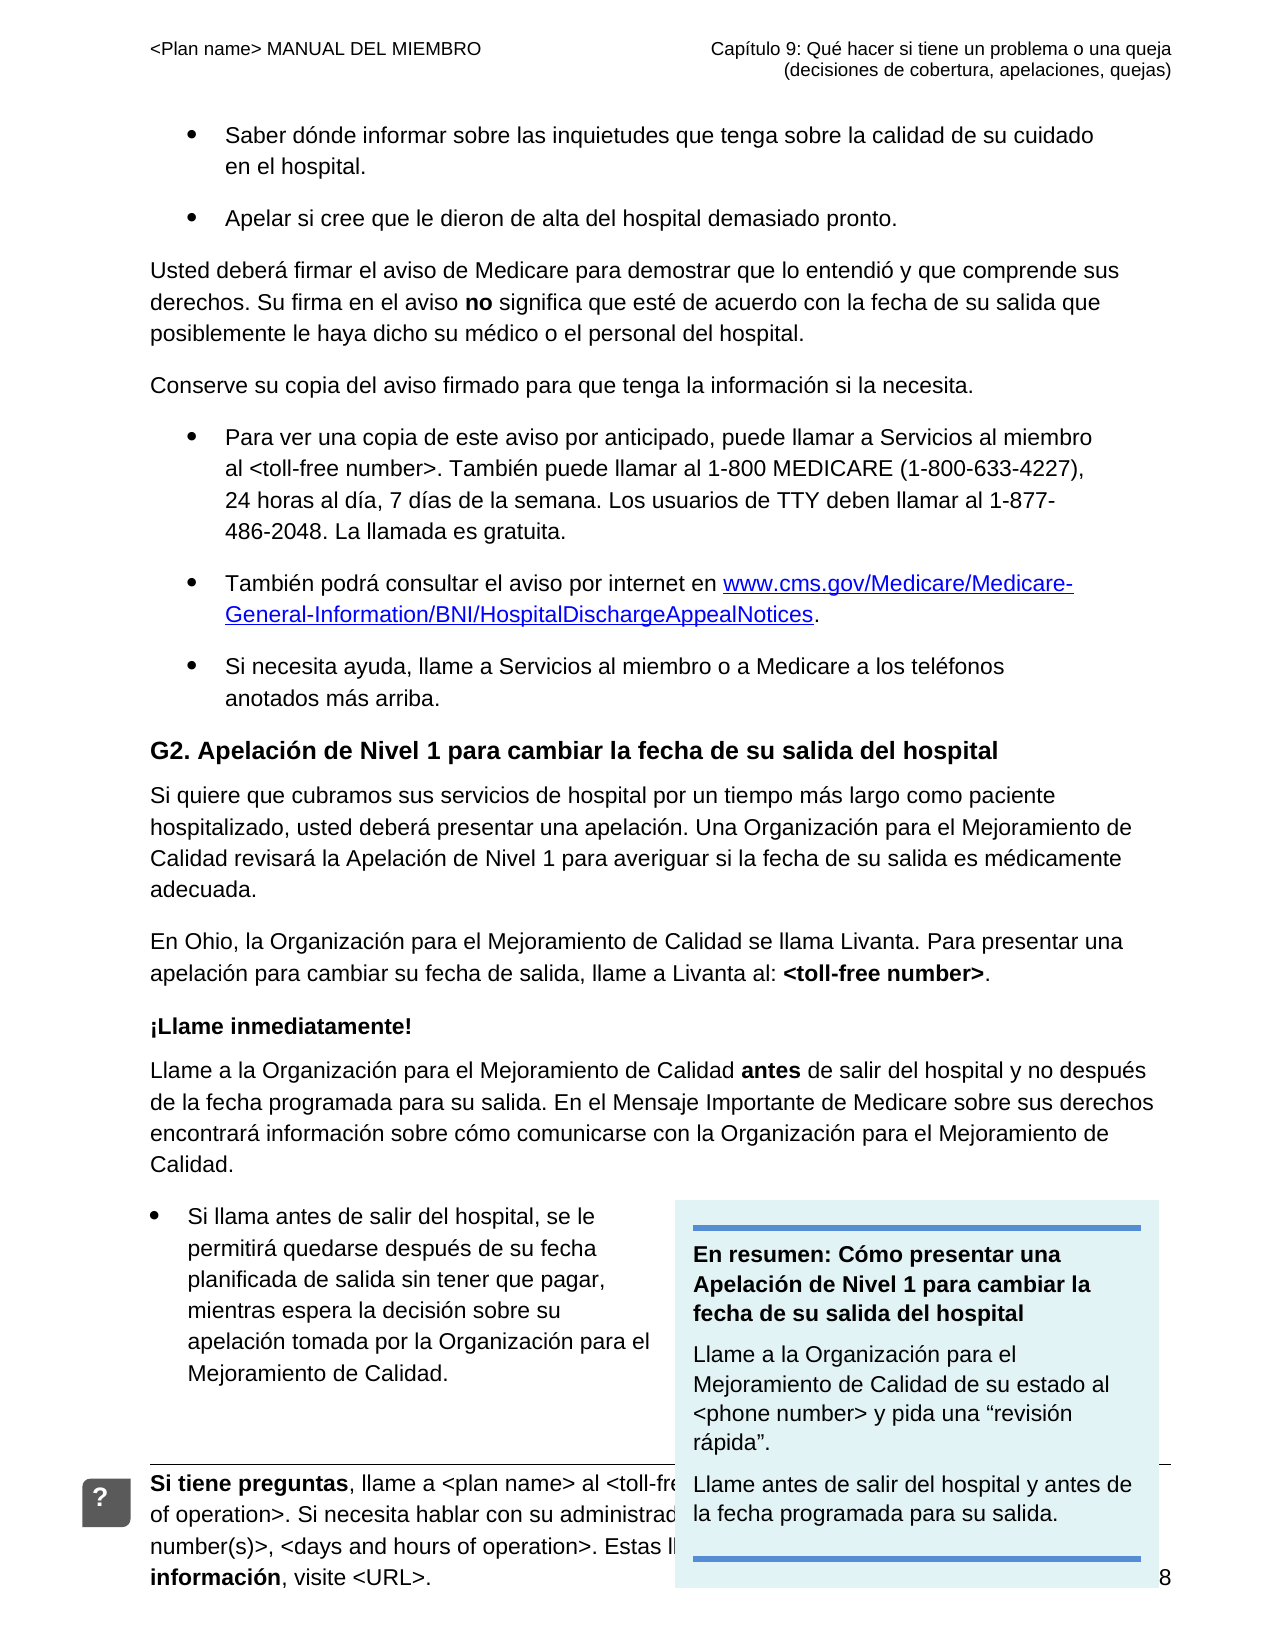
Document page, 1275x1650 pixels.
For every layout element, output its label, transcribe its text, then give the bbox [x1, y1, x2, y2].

list Apelar si cree que le dieron de alta del hospital demasiado pronto. [187, 202, 1096, 233]
list Si llama antes de salir del hospital, se le permitirá quedarse después de su fecha planificada de salida sin tener que pagar, mientras espera la decisión sobre su apelación tomada por la Organización para el Mejoramiento de Calidad. [150, 1200, 675, 1387]
subtitle ¡Llame inmediatamente! [150, 1008, 1096, 1041]
list Para ver una copia de este aviso por anticipado, puede llamar a Servicios al miembro al <toll-free number>. También puede llamar al 1-800 MEDICARE (1-800-633-4227), 24 horas al día, 7 días de la semana. Los usuarios de TTY deben llamar al 1-877-486-2048. La llamada es gratuita. [187, 421, 1096, 546]
list Conserve su copia del aviso firmado para que tenga la información si la necesita. [150, 368, 1171, 400]
list Si necesita ayuda, llame a Servicios al miembro o a Medicare a los teléfonos anotados más arriba. [187, 650, 1096, 712]
list Usted deberá firmar el aviso de Medicare para demostrar que lo entendió y que comprende sus derechos. Su firma en el aviso no significa que esté de acuerdo con la fecha de su salida que posiblemente le haya dicho su médico o el personal del hospital. [150, 254, 1171, 348]
text Si quiere que cubramos sus servicios de hospital por un tiempo más largo como paciente hospitalizado, usted deberá presentar una apelación. Una Organización para el Mejoramiento de Calidad revisará la Apelación de Nivel 1 para averiguar si la fecha de su salida es médicamente adecuada. [150, 779, 1171, 904]
subtitle G2. Apelación de Nivel 1 para cambiar la fecha de su salida del hospital [150, 733, 1096, 766]
text En Ohio, la Organización para el Mejoramiento de Calidad se llama Livanta. Para presentar una apelación para cambiar su fecha de salida, llame a Livanta al: <toll-free number>. [150, 925, 1171, 987]
list También podrá consultar el aviso por internet en www.cms.gov/Medicare/Medicare-General-Information/BNI/HospitalDischargeAppealNotices. [187, 566, 1096, 629]
text Llame a la Organización para el Mejoramiento de Calidad antes de salir del hospital y no después de la fecha programada para su salida. En el Mensaje Importante de Medicare sobre sus derechos encontrará información sobre cómo comunicarse con la Organización para el Mejoramiento de Calidad. [150, 1054, 1171, 1179]
list Saber dónde informar sobre las inquietudes que tenga sobre la calidad de su cuidado en el hospital. [187, 118, 1096, 181]
table_header En resumen: Cómo presentar una Apelación de Nivel 1 para cambiar la fecha de su salida del hospital Llame a la Organización para el Mejoramiento de Calidad de su estado al <phone number> y pida una “revisión rápida”. Llame antes de salir del hospital y antes de la fecha programada para su salida. [688, 1213, 1146, 1575]
